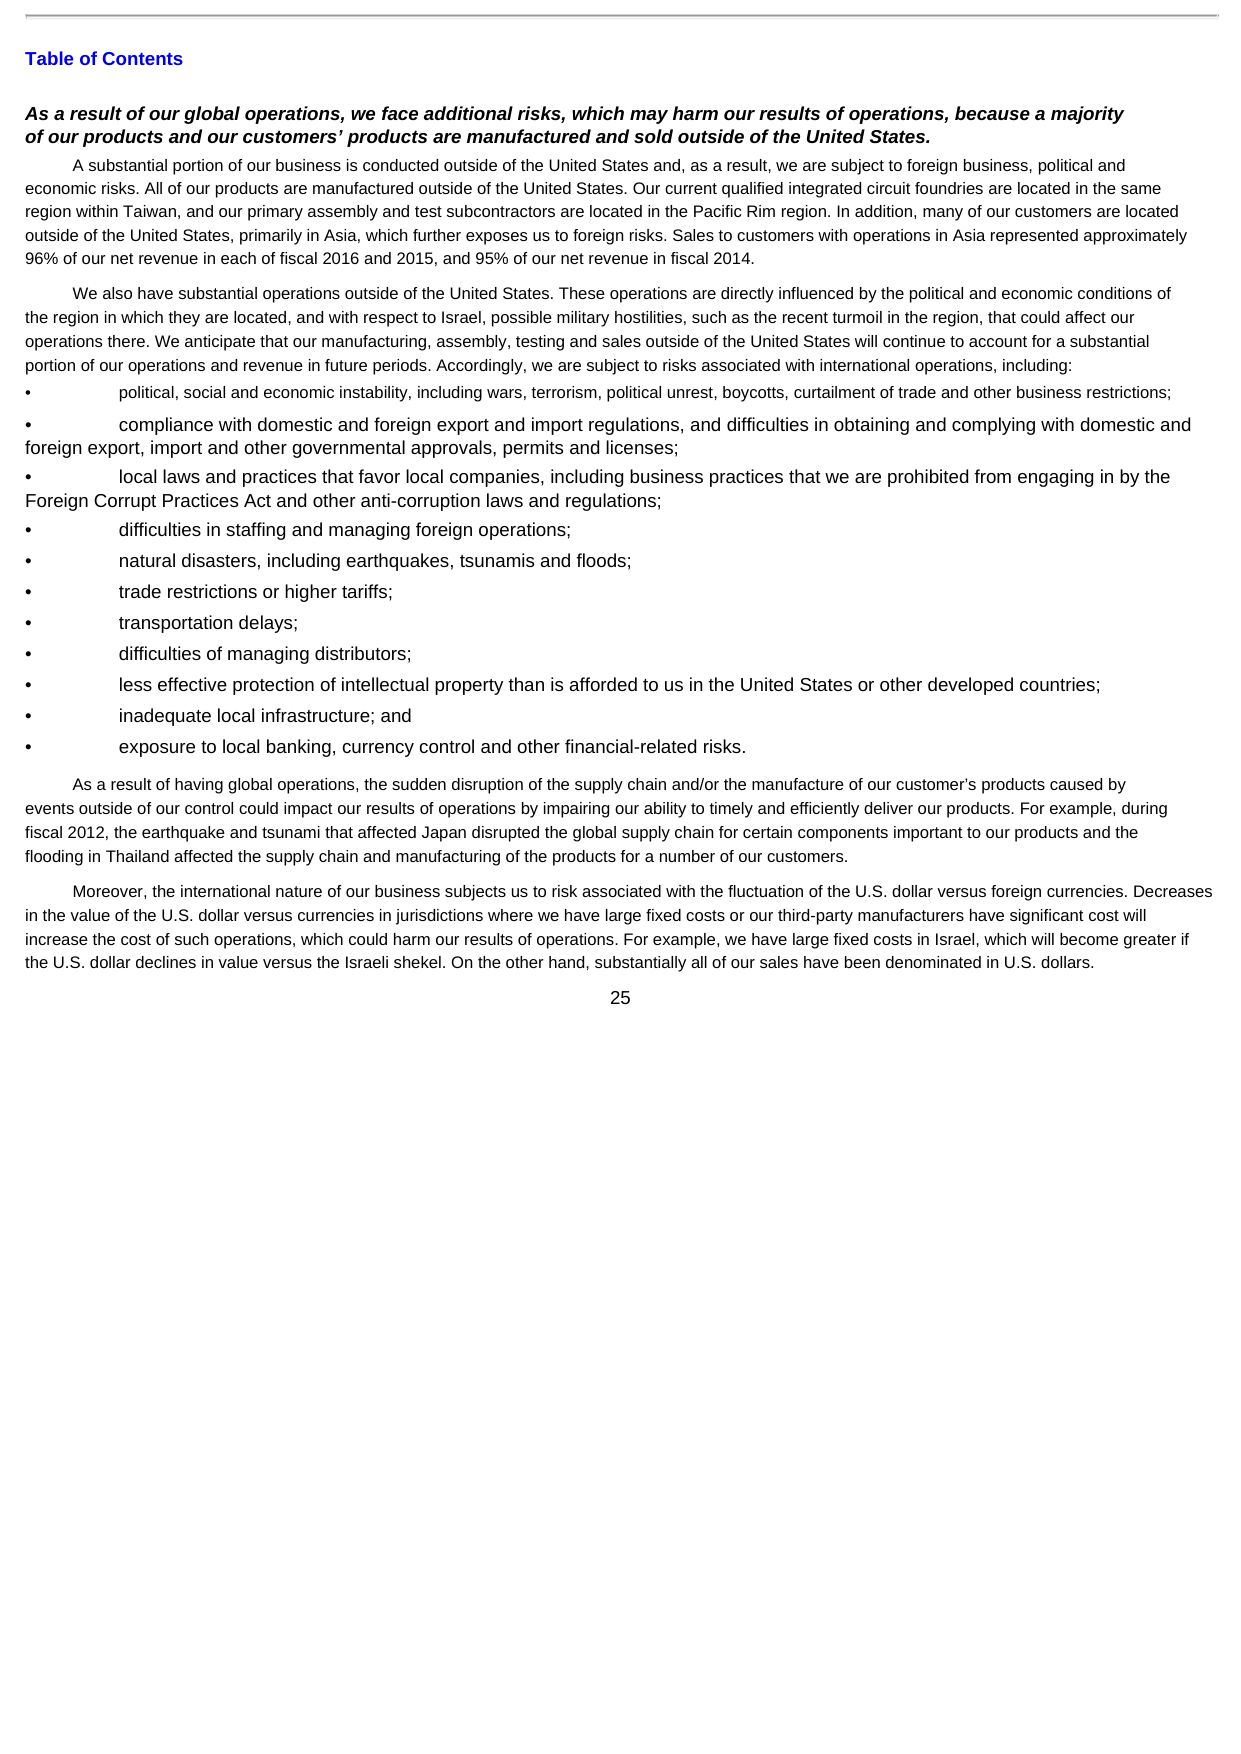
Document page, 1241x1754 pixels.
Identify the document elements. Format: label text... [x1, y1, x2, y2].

list inadequate local infrastructure; and [25, 705, 1213, 726]
list political, social and economic instability, including wars, terrorism, political unrest, boycotts, curtailment of trade and other business restrictions; [25, 382, 1213, 402]
text As a result of our global operations, we face additional risks, which may harm our results of operations, because a majority of our products and our customers’ products are manufactured and sold outside of the United States. [25, 102, 1138, 148]
list trade restrictions or higher tariffs; [25, 581, 1213, 603]
list natural disasters, including earthquakes, tsunamis and floods; [25, 550, 1213, 572]
list difficulties in staffing and managing foreign operations; [25, 519, 1213, 541]
text Moreover, the international nature of our business subjects us to risk associated with the fluctuation of the U.S. dollar versus foreign currencies. Decreases in the value of the U.S. dollar versus currencies in jurisdictions where we have large fixed costs or our third-party manufacturers have significant cost will increase the cost of such operations, which could harm our results of operations. For example, we have large fixed costs in Israel, which will become greater if the U.S. dollar declines in value versus the Israeli shekel. On the other hand, substantially all of our sales have been denominated in U.S. dollars. [25, 882, 1213, 972]
list exposure to local banking, currency control and other financial-related risks. [25, 736, 1213, 757]
list transportation delays; [25, 612, 1213, 633]
text As a result of having global operations, the sudden disruption of the supply chain and/or the manufacture of our customer’s products caused by events outside of our control could impact our results of operations by impairing our ability to timely and efficiently deliver our products. For example, during fiscal 2012, the earthquake and tsunami that affected Japan disrupted the global supply chain for certain components important to our products and the flooding in Thailand affected the supply chain and manufacturing of the products for a number of our customers. [25, 775, 1180, 866]
text 25 [25, 987, 1215, 1009]
list difficulties of managing distributors; [25, 643, 1213, 664]
list compliance with domestic and foreign export and import regulations, and difficulties in obtaining and complying with domestic and foreign export, import and other governmental approvals, permits and licenses; [25, 413, 1213, 459]
text A substantial portion of our business is conducted outside of the United States and, as a result, we are subject to foreign business, political and economic risks. All of our products are manufactured outside of the United States. Our current qualified integrated circuit foundries are located in the same region within Taiwan, and our primary assembly and test subcontractors are located in the Pacific Rim region. In addition, many of our customers are located outside of the United States, primarily in Asia, which further exposes us to foreign risks. Sales to customers with operations in Asia represented approximately 96% of our net revenue in each of fiscal 2016 and 2015, and 95% of our net revenue in fiscal 2014. [25, 155, 1199, 268]
list less effective protection of intellectual property than is afforded to us in the United States or other developed countries; [25, 674, 1213, 695]
picture [23, 14, 1220, 21]
list local laws and practices that favor local companies, including business practices that we are prohibited from engaging in by the Foreign Corrupt Practices Act and other anti-corruption laws and regulations; [25, 466, 1213, 512]
text We also have substantial operations outside of the United States. These operations are directly influenced by the political and economic conditions of the region in which they are located, and with respect to Israel, possible military hostilities, such as the recent turmoil in the region, that could affect our operations there. We anticipate that our manufacturing, assembly, testing and sales outside of the United States will continue to account for a substantial portion of our operations and revenue in future periods. Accordingly, we are subject to risks associated with international operations, including: [25, 284, 1192, 374]
text Table of Contents [25, 48, 1213, 69]
